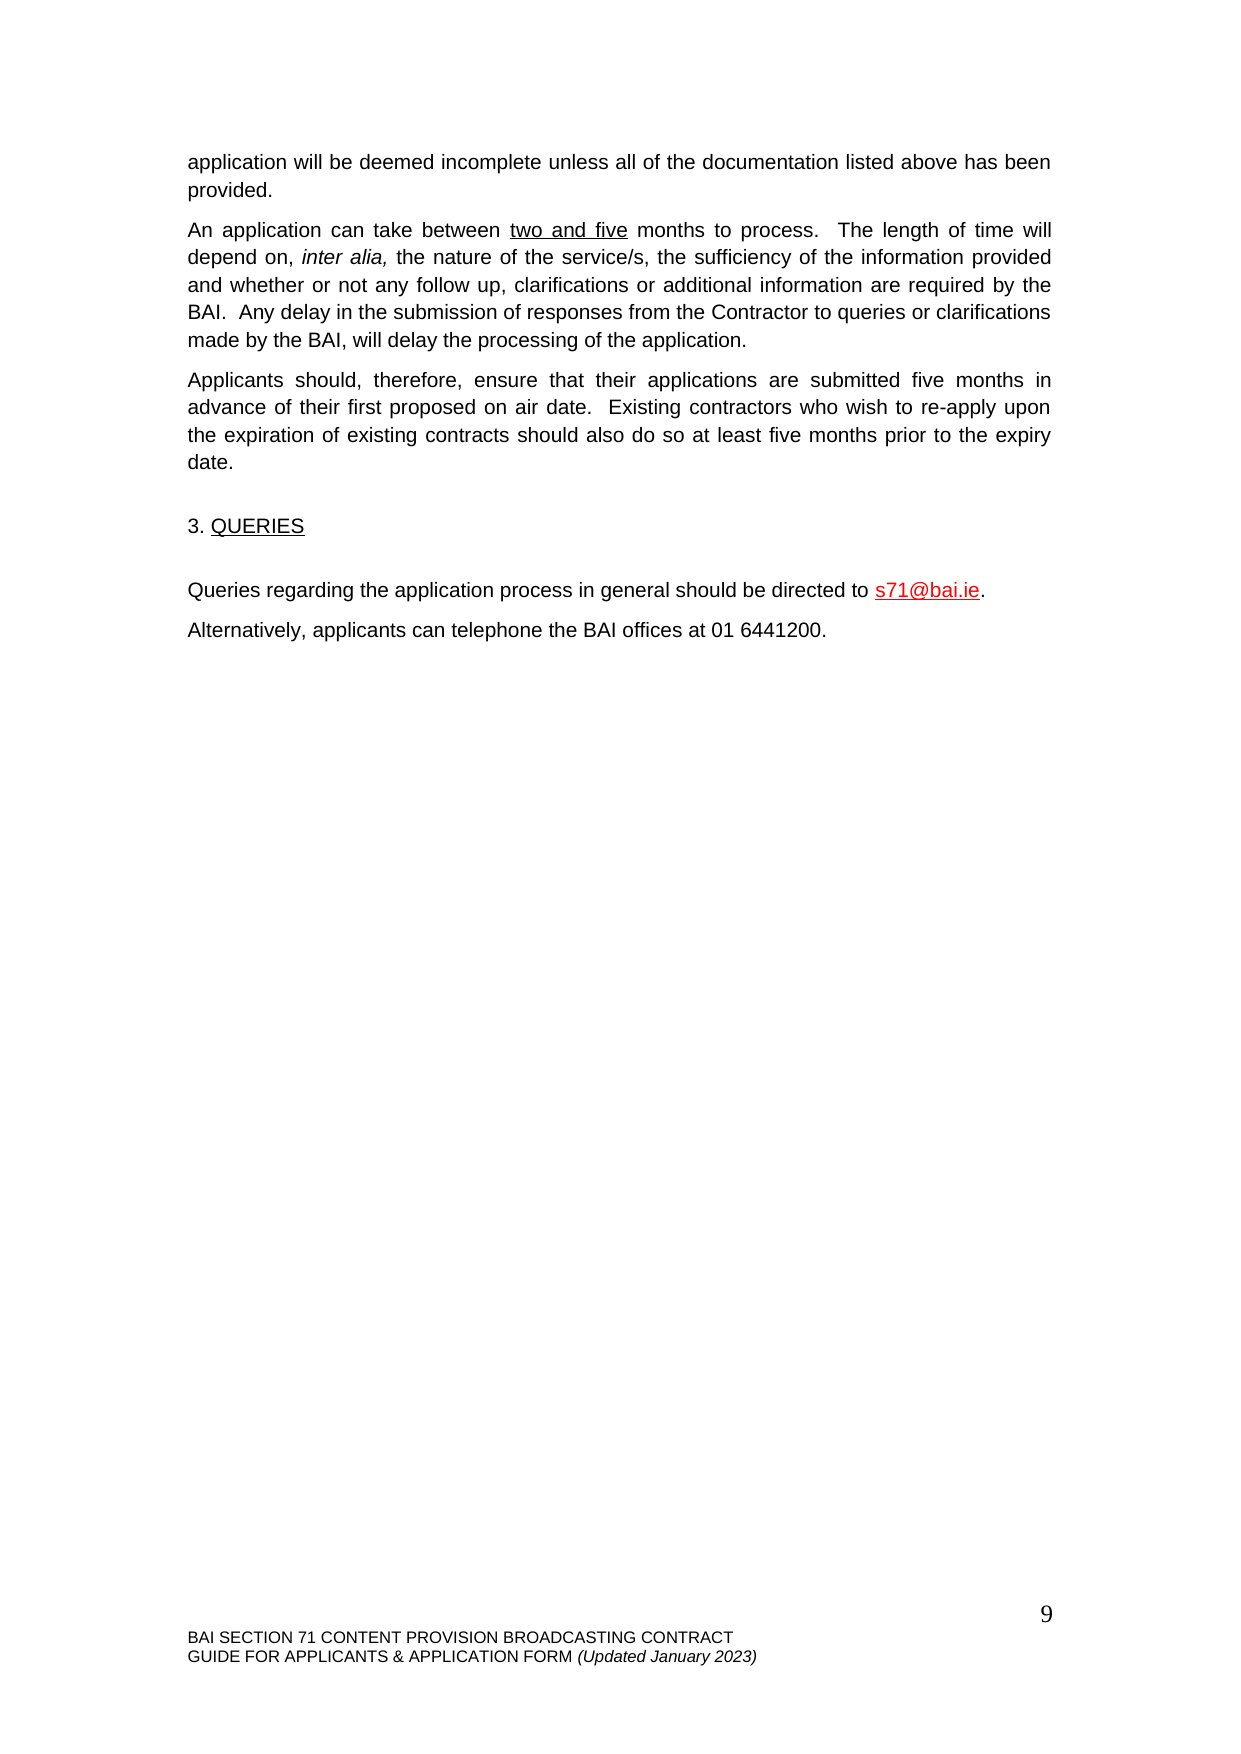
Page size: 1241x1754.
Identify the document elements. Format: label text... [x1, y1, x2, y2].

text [187, 150, 1053, 201]
text Alternatively, applicants can telephone the BAI offices at 01 6441200. [187, 618, 1053, 642]
text An application can take between two and five months to process. The length of time will depend on, inter alia, the nature of the service/s, the sufficiency of the information provided and whether or not any follow up, clarifications or additional information are required by the BAI. Any delay in the submission of responses from the Contractor to queries or clarifications made by the BAI, will delay the processing of the application. [187, 217, 1053, 351]
subtitle 3. QUERIES [187, 514, 1053, 538]
text Queries regarding the application process in general should be directed to s71@bai.ie. [187, 578, 1053, 602]
text Applicants should, therefore, ensure that their applications are submitted five months in advance of their first proposed on air date. Existing contractors who wish to re-apply upon the expiration of existing contracts should also do so at least five months prior to the expiry date. [187, 367, 1053, 474]
